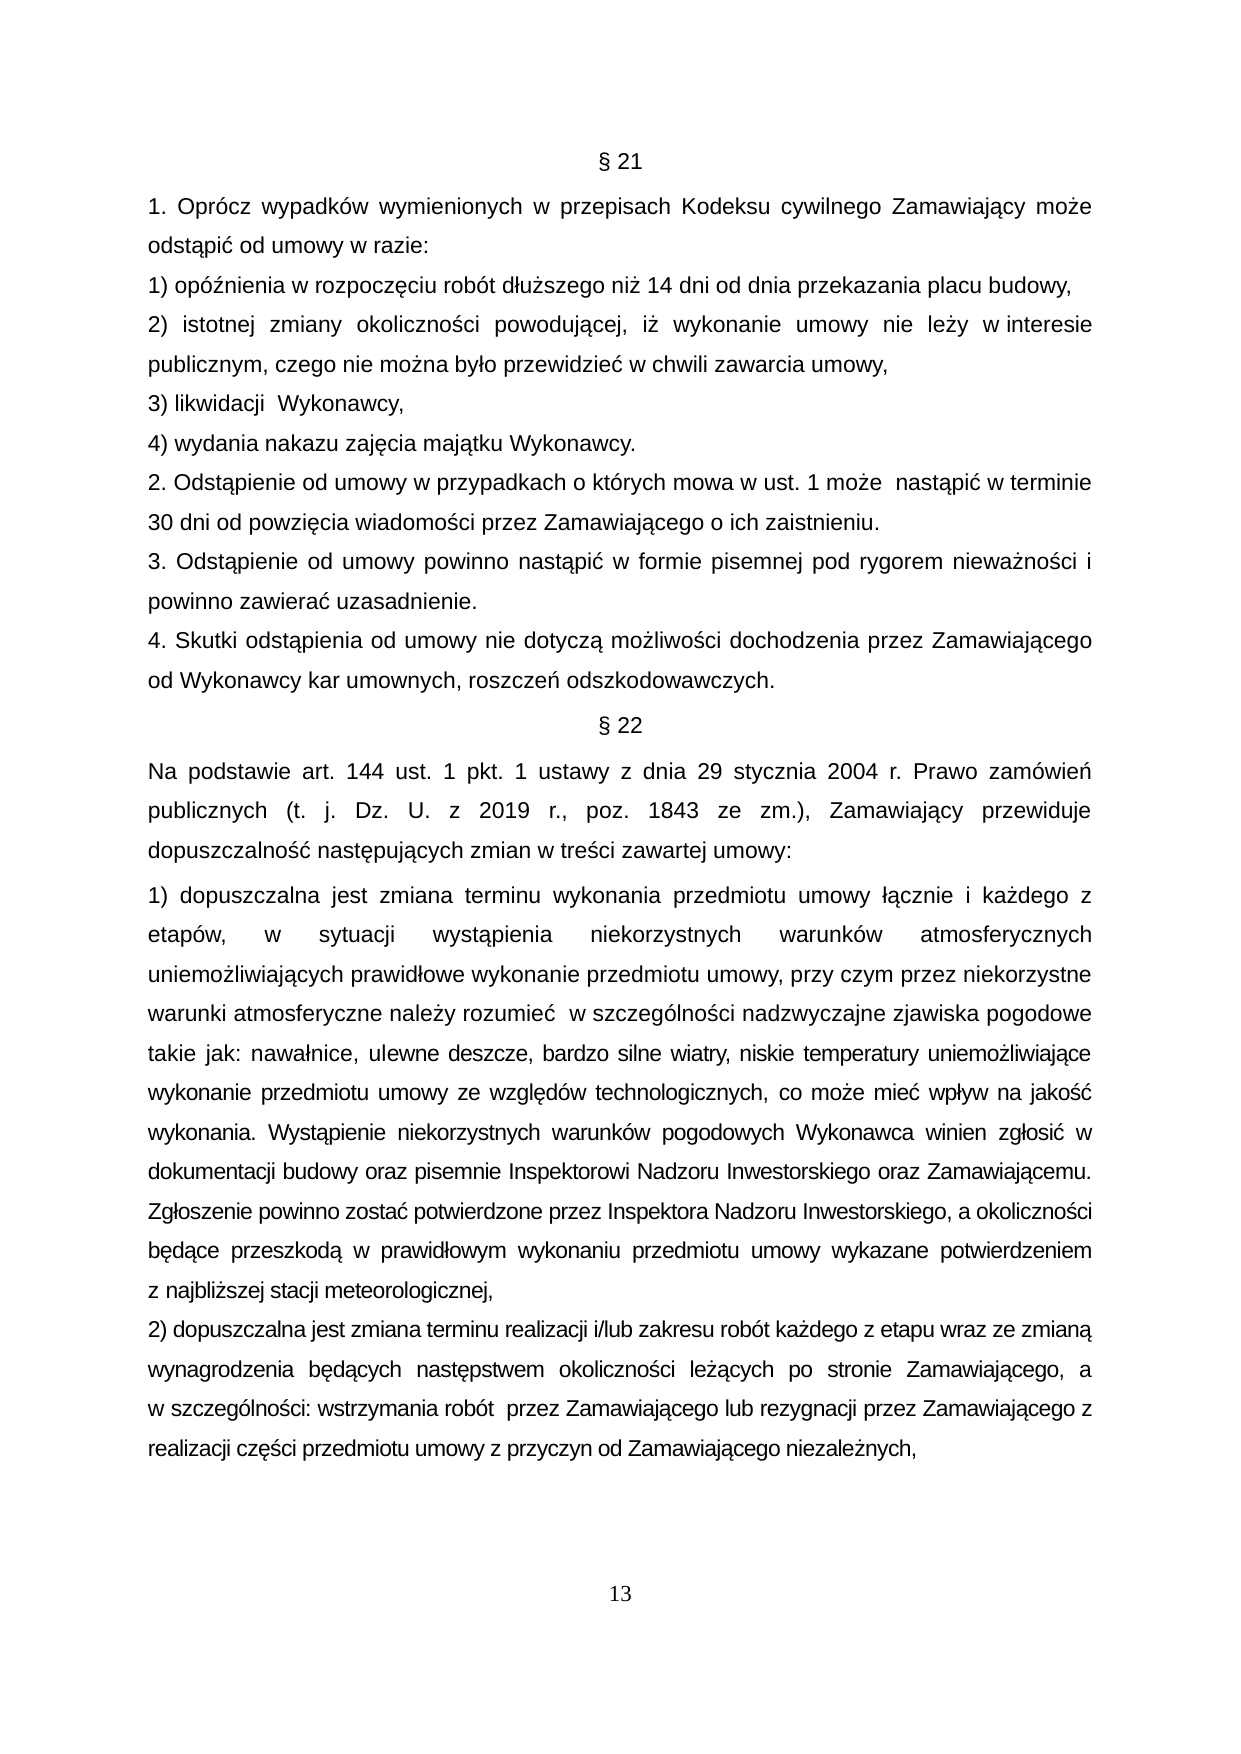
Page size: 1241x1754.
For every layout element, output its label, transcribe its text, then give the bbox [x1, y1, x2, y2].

text 2) istotnej zmiany okoliczności powodującej, iż wykonanie umowy nie leży w interesie publicznym, czego nie można było przewidzieć w chwili zawarcia umowy, [148, 311, 1093, 377]
text 1. Oprócz wypadków wymienionych w przepisach Kodeksu cywilnego Zamawiający może odstąpić od umowy w razie: [148, 193, 1093, 259]
text § 21 [148, 148, 1093, 174]
text 3. Odstąpienie od umowy powinno nastąpić w formie pisemnej pod rygorem nieważności i powinno zawierać uzasadnienie. [148, 548, 1093, 614]
text § 22 [148, 712, 1093, 738]
text 1) dopuszczalna jest zmiana terminu wykonania przedmiotu umowy łącznie i każdego z etapów, w sytuacji wystąpienia niekorzystnych warunków atmosferycznych uniemożliwiających prawidłowe wykonanie przedmiotu umowy, przy czym przez niekorzystne warunki atmosferyczne należy rozumieć w szczególności nadzwyczajne zjawiska pogodowe takie jak: nawałnice, ulewne deszcze, bardzo silne wiatry, niskie temperatury uniemożliwiające wykonanie przedmiotu umowy ze względów technologicznych, co może mieć wpływ na jakość wykonania. Wystąpienie niekorzystnych warunków pogodowych Wykonawca winien zgłosić w dokumentacji budowy oraz pisemnie Inspektorowi Nadzoru Inwestorskiego oraz Zamawiającemu. Zgłoszenie powinno zostać potwierdzone przez Inspektora Nadzoru Inwestorskiego, a okoliczności będące przeszkodą w prawidłowym wykonaniu przedmiotu umowy wykazane potwierdzeniem z najbliższej stacji meteorologicznej, [148, 882, 1093, 1303]
text 4. Skutki odstąpienia od umowy nie dotyczą możliwości dochodzenia przez Zamawiającego od Wykonawcy kar umownych, roszczeń odszkodowawczych. [148, 627, 1093, 693]
text 2) dopuszczalna jest zmiana terminu realizacji i/lub zakresu robót każdego z etapu wraz ze zmianą wynagrodzenia będących następstwem okoliczności leżących po stronie Zamawiającego, a w szczególności: wstrzymania robót przez Zamawiającego lub rezygnacji przez Zamawiającego z realizacji części przedmiotu umowy z przyczyn od Zamawiającego niezależnych, [148, 1316, 1093, 1461]
text 4) wydania nakazu zajęcia majątku Wykonawcy. [148, 430, 1093, 456]
text 3) likwidacji Wykonawcy, [148, 390, 1093, 417]
text 1) opóźnienia w rozpoczęciu robót dłuższego niż 14 dni od dnia przekazania placu budowy, [148, 272, 1093, 298]
text 2. Odstąpienie od umowy w przypadkach o których mowa w ust. 1 może nastąpić w terminie 30 dni od powzięcia wiadomości przez Zamawiającego o ich zaistnieniu. [148, 469, 1093, 535]
text Na podstawie art. 144 ust. 1 pkt. 1 ustawy z dnia 29 stycznia 2004 r. Prawo zamówień publicznych (t. j. Dz. U. z 2019 r., poz. 1843 ze zm.), Zamawiający przewiduje dopuszczalność następujących zmian w treści zawartej umowy: [148, 758, 1093, 863]
